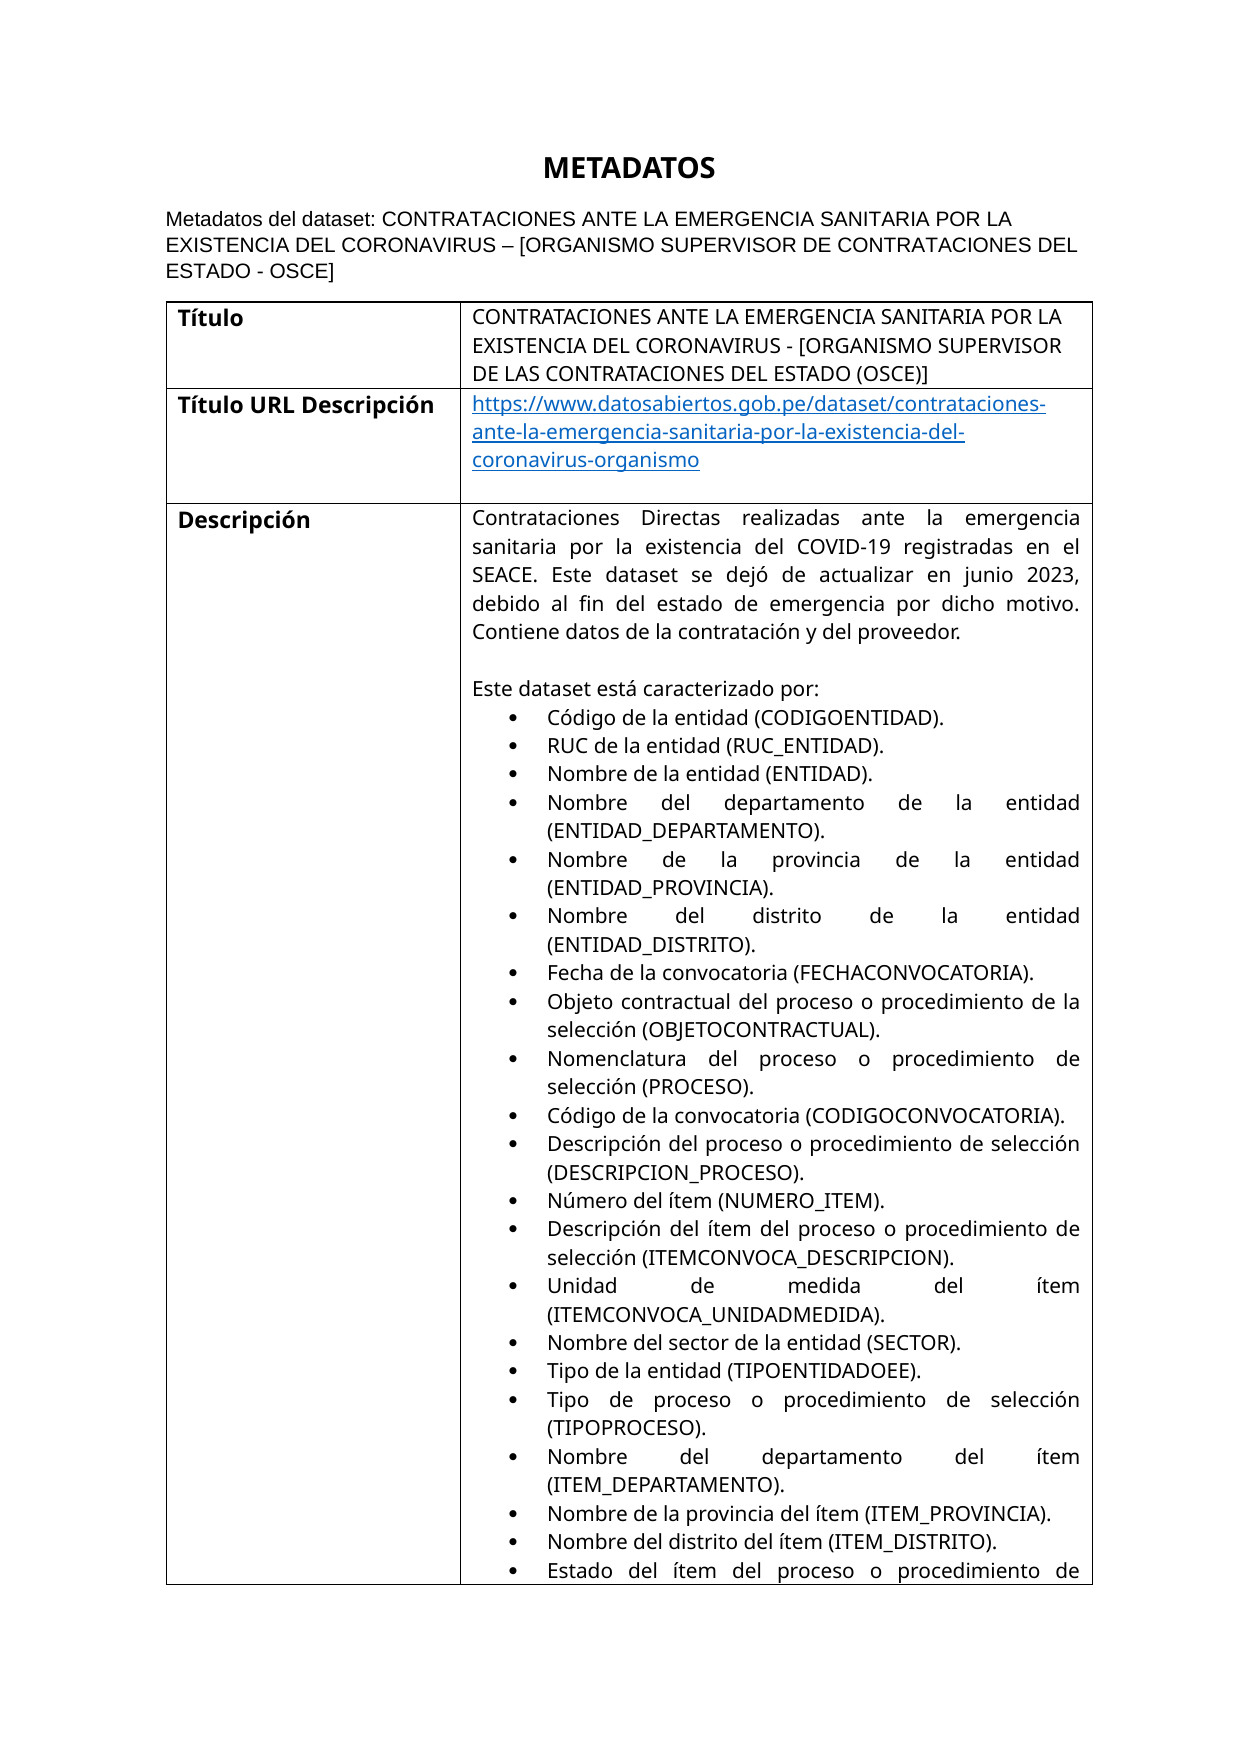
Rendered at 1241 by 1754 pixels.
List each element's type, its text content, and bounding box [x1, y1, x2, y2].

table_cell https://www.datosabiertos.gob.pe/dataset/contrataciones-ante-la-emergencia-sanitaria-por-la-existencia-del-coronavirus-organismo [461, 389, 1092, 502]
table_header Título [167, 303, 460, 388]
table_cell Título URL Descripción [167, 389, 460, 502]
table_header CONTRATACIONES ANTE LA EMERGENCIA SANITARIA POR LA EXISTENCIA DEL CORONAVIRUS - [ORGANISMO SUPERVISOR DE LAS CONTRATACIONES DEL ESTADO (OSCE)] [461, 303, 1092, 388]
text Metadatos del dataset: CONTRATACIONES ANTE LA EMERGENCIA SANITARIA POR LA EXISTENCIA DEL CORONAVIRUS – [ORGANISMO SUPERVISOR DE CONTRATACIONES DEL ESTADO - OSCE] [165, 207, 1092, 283]
text METADATOS [165, 148, 1092, 187]
table_cell Descripción [167, 504, 460, 1584]
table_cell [461, 504, 1092, 1584]
